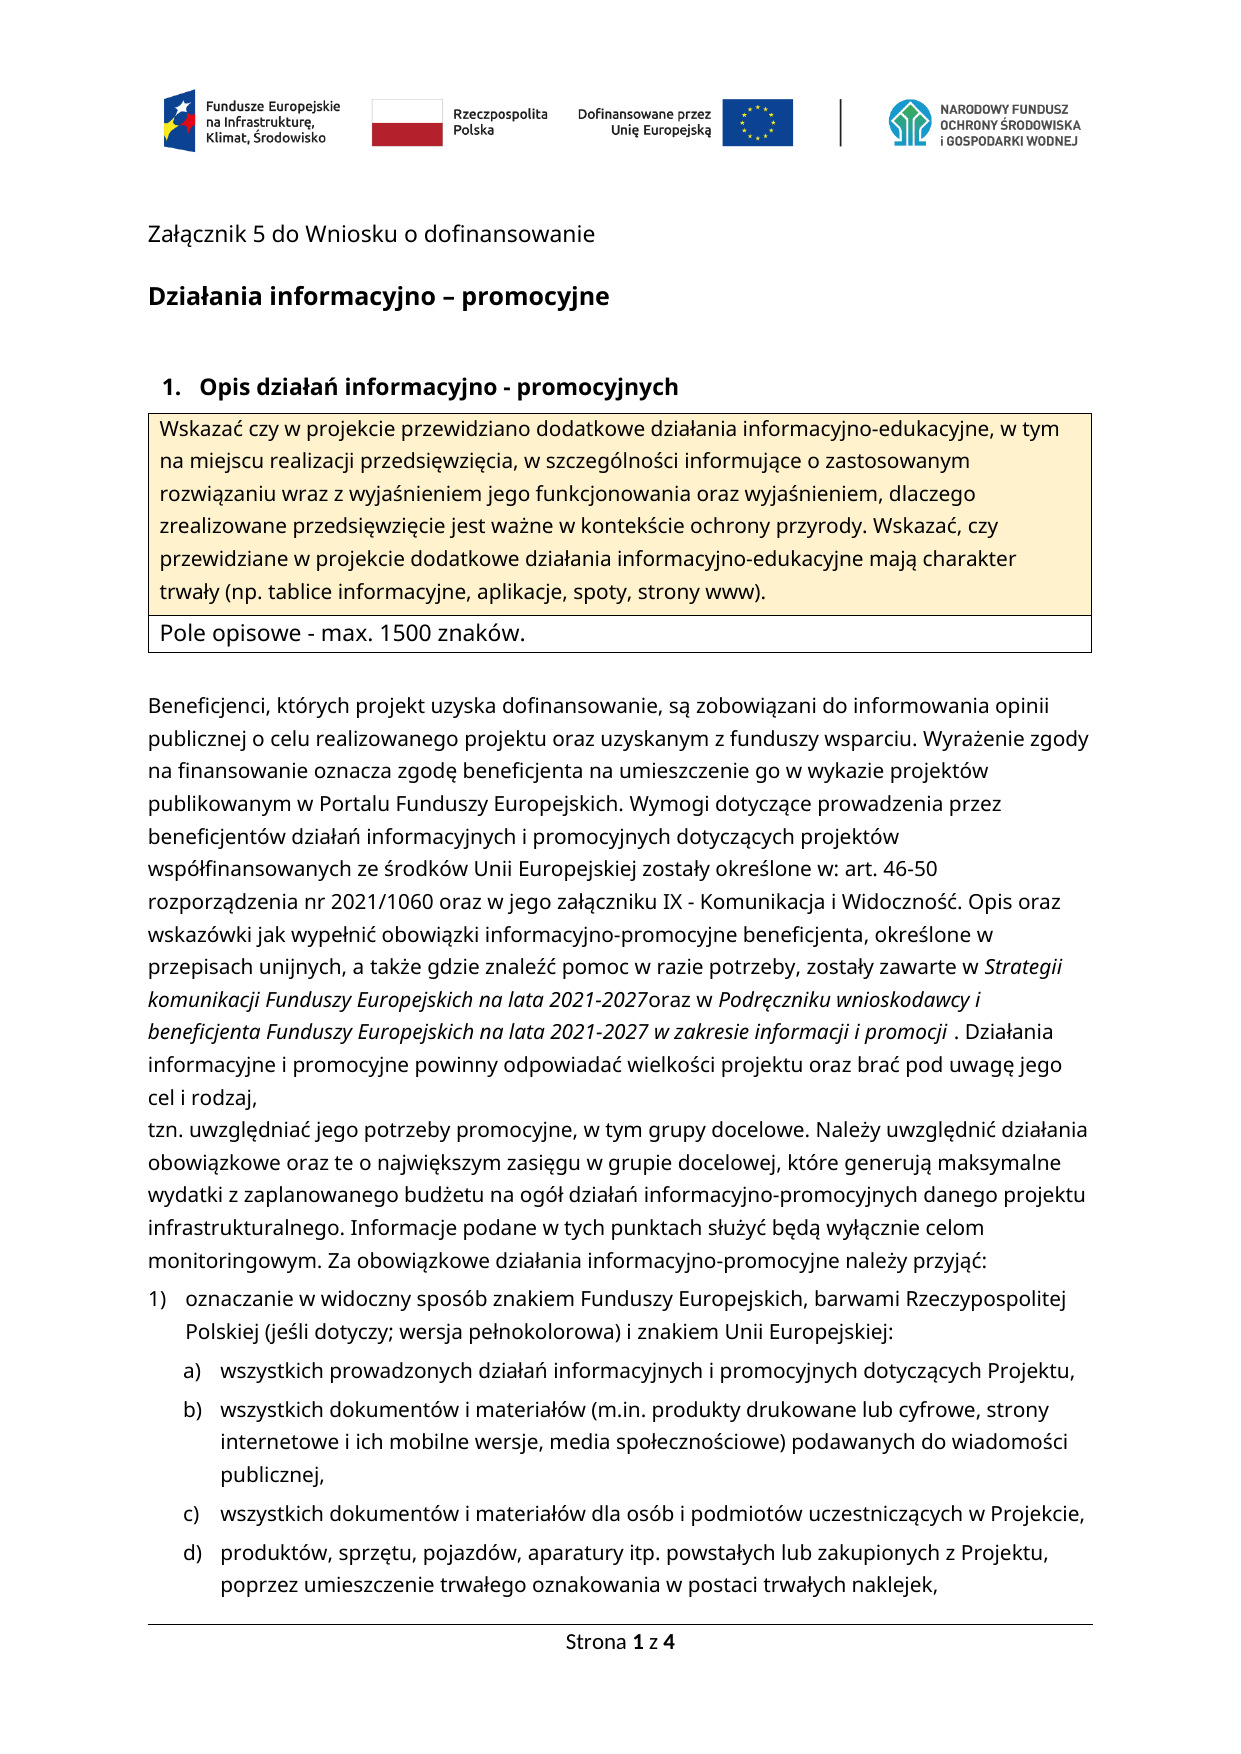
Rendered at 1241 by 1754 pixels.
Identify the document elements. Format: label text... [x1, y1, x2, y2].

list oznaczanie w widoczny sposób znakiem Funduszy Europejskich, barwami Rzeczypospolitej Polskiej (jeśli dotyczy; wersja pełnokolorowa) i znakiem Unii Europejskiej: [148, 1284, 1093, 1346]
subtitle Załącznik 5 do Wniosku o dofinansowanie [148, 217, 1093, 249]
list wszystkich prowadzonych działań informacyjnych i promocyjnych dotyczących Projektu, [183, 1356, 1093, 1384]
list produktów, sprzętu, pojazdów, aparatury itp. powstałych lub zakupionych z Projektu, poprzez umieszczenie trwałego oznakowania w postaci trwałych naklejek, [183, 1538, 1093, 1599]
text Beneficjenci, których projekt uzyska dofinansowanie, są zobowiązani do informowania opinii publicznej o celu realizowanego projektu oraz uzyskanym z funduszy wsparciu. Wyrażenie zgody na finansowanie oznacza zgodę beneficjenta na umieszczenie go w wykazie projektów publikowanym w Portalu Funduszy Europejskich. Wymogi dotyczące prowadzenia przez beneficjentów działań informacyjnych i promocyjnych dotyczących projektów współfinansowanych ze środków Unii Europejskiej zostały określone w: art. 46-50 rozporządzenia nr 2021/1060 oraz w jego załączniku IX - Komunikacja i Widoczność. Opis oraz wskazówki jak wypełnić obowiązki informacyjno-promocyjne beneficjenta, określone w przepisach unijnych, a także gdzie znaleźć pomoc w razie potrzeby, zostały zawarte w Strategii komunikacji Funduszy Europejskich na lata 2021-2027oraz w Podręczniku wnioskodawcy i beneficjenta Funduszy Europejskich na lata 2021-2027 w zakresie informacji i promocji . Działania informacyjne i promocyjne powinny odpowiadać wielkości projektu oraz brać pod uwagę jego cel i rodzaj, tzn. uwzględniać jego potrzeby promocyjne, w tym grupy docelowe. Należy uwzględnić działania obowiązkowe oraz te o największym zasięgu w grupie docelowej, które generują maksymalne wydatki z zaplanowanego budżetu na ogół działań informacyjno-promocyjnych danego projektu infrastrukturalnego. Informacje podane w tych punktach służyć będą wyłącznie celom monitoringowym. Za obowiązkowe działania informacyjno-promocyjne należy przyjąć: [148, 691, 1093, 1274]
table_cell Pole opisowe - max. 1500 znaków. [149, 616, 1091, 652]
subtitle Działania informacyjno – promocyjne [148, 278, 1093, 312]
list wszystkich dokumentów i materiałów (m.in. produkty drukowane lub cyfrowe, strony internetowe i ich mobilne wersje, media społecznościowe) podawanych do wiadomości publicznej, [183, 1395, 1093, 1488]
list Opis działań informacyjno - promocyjnych [162, 371, 1093, 402]
picture [147, 73, 1093, 168]
table_header Wskazać czy w projekcie przewidziano dodatkowe działania informacyjno-edukacyjne, w tym na miejscu realizacji przedsięwzięcia, w szczególności informujące o zastosowanym rozwiązaniu wraz z wyjaśnieniem jego funkcjonowania oraz wyjaśnieniem, dlaczego zrealizowane przedsięwzięcie jest ważne w kontekście ochrony przyrody. Wskazać, czy przewidziane w projekcie dodatkowe działania informacyjno-edukacyjne mają charakter trwały (np. tablice informacyjne, aplikacje, spoty, strony www). [149, 414, 1091, 615]
list wszystkich dokumentów i materiałów dla osób i podmiotów uczestniczących w Projekcie, [183, 1499, 1093, 1527]
